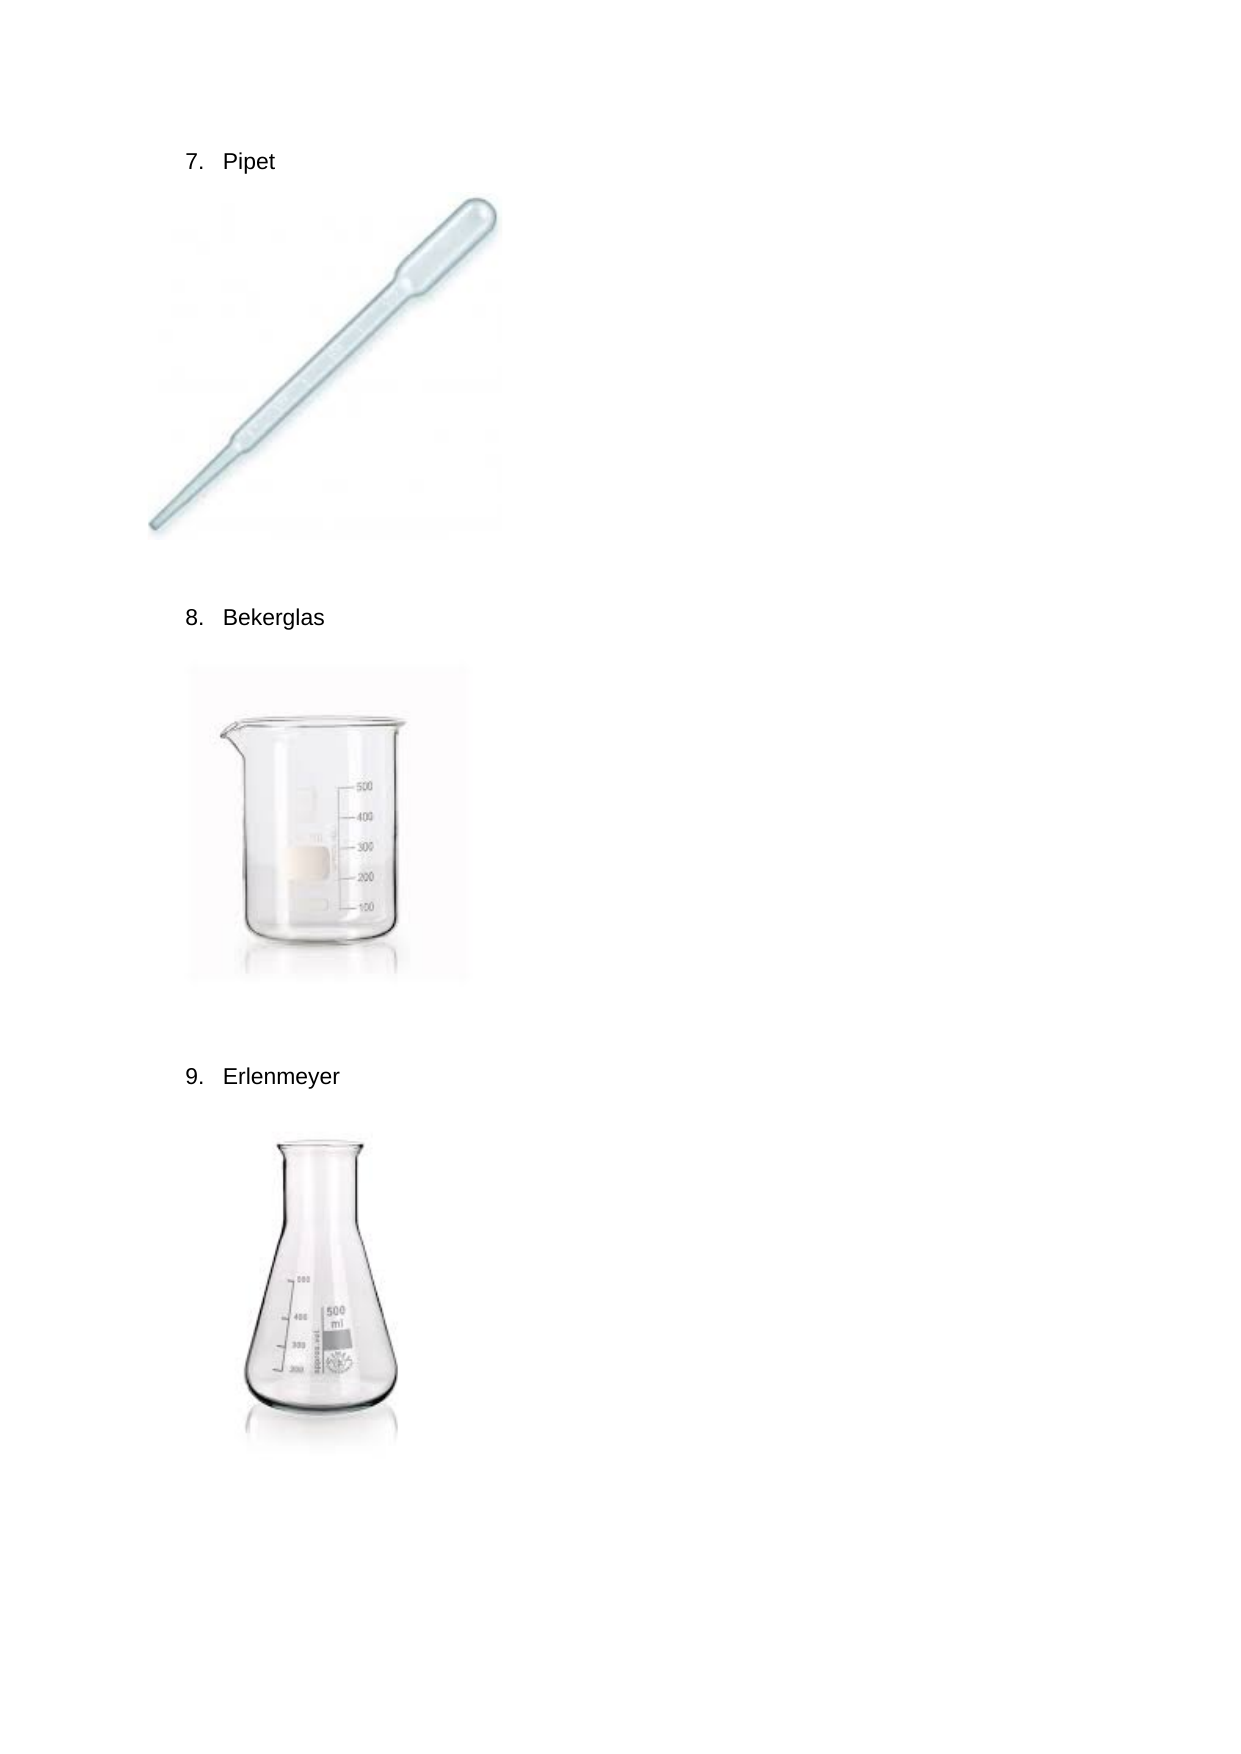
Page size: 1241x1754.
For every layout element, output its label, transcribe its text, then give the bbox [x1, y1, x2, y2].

list Bekerglas [185, 603, 1093, 630]
picture [147, 1107, 500, 1460]
list Pipet [185, 148, 1093, 174]
picture [147, 192, 503, 540]
list Erlenmeyer [185, 1063, 1093, 1089]
picture [147, 648, 498, 999]
